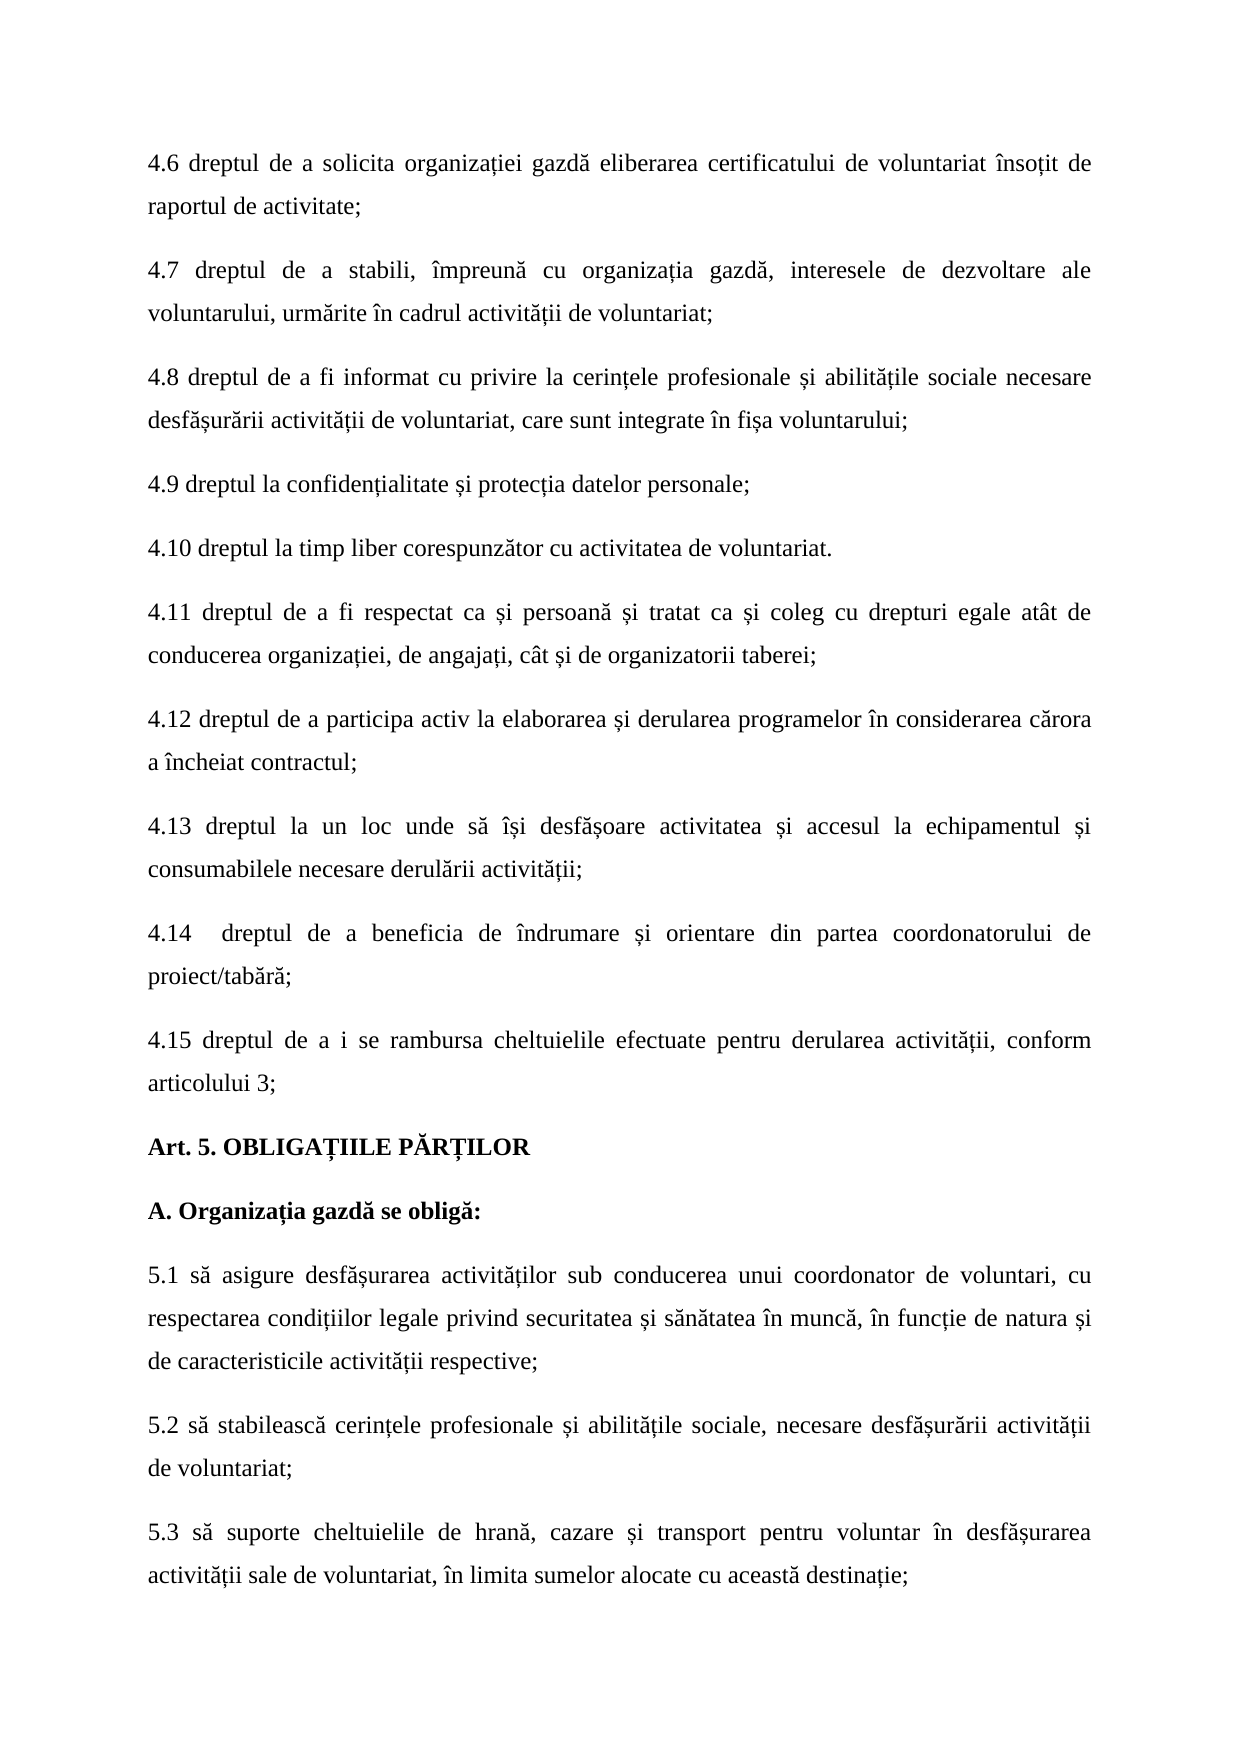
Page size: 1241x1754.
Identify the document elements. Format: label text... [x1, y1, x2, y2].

text 5.2 să stabilească cerințele profesionale și abilitățile sociale, necesare desfășurării activității de voluntariat; [148, 1410, 1093, 1482]
text 4.6 dreptul de a solicita organizației gazdă eliberarea certificatului de voluntariat însoțit de raportul de activitate; [148, 148, 1093, 219]
text Art. 5. OBLIGAȚIILE PĂRȚILOR [148, 1132, 1093, 1161]
text 4.9 dreptul la confidențialitate și protecția datelor personale; [148, 469, 1093, 498]
text 4.13 dreptul la un loc unde să își desfășoare activitatea și accesul la echipamentul și consumabilele necesare derulării activității; [148, 811, 1093, 883]
text 5.3 să suporte cheltuielile de hrană, cazare și transport pentru voluntar în desfășurarea activității sale de voluntariat, în limita sumelor alocate cu această destinație; [148, 1517, 1093, 1589]
text 4.10 dreptul la timp liber corespunzător cu activitatea de voluntariat. [148, 533, 1093, 562]
text 4.14 dreptul de a beneficia de îndrumare și orientare din partea coordonatorului de proiect/tabără; [148, 918, 1093, 990]
text 4.8 dreptul de a fi informat cu privire la cerințele profesionale și abilitățile sociale necesare desfășurării activității de voluntariat, care sunt integrate în fișa voluntarului; [148, 362, 1093, 434]
text 4.11 dreptul de a fi respectat ca și persoană și tratat ca și coleg cu drepturi egale atât de conducerea organizației, de angajați, cât și de organizatorii taberei; [148, 597, 1093, 669]
text 4.15 dreptul de a i se rambursa cheltuielile efectuate pentru derularea activității, conform articolului 3; [148, 1025, 1093, 1097]
text 5.1 să asigure desfășurarea activităților sub conducerea unui coordonator de voluntari, cu respectarea condițiilor legale privind securitatea și sănătatea în muncă, în funcție de natura și de caracteristicile activității respective; [148, 1260, 1093, 1375]
text A. Organizația gazdă se obligă: [148, 1196, 1093, 1225]
text 4.12 dreptul de a participa activ la elaborarea și derularea programelor în considerarea cărora a încheiat contractul; [148, 704, 1093, 776]
text 4.7 dreptul de a stabili, împreună cu organizația gazdă, interesele de dezvoltare ale voluntarului, urmărite în cadrul activității de voluntariat; [148, 255, 1093, 327]
